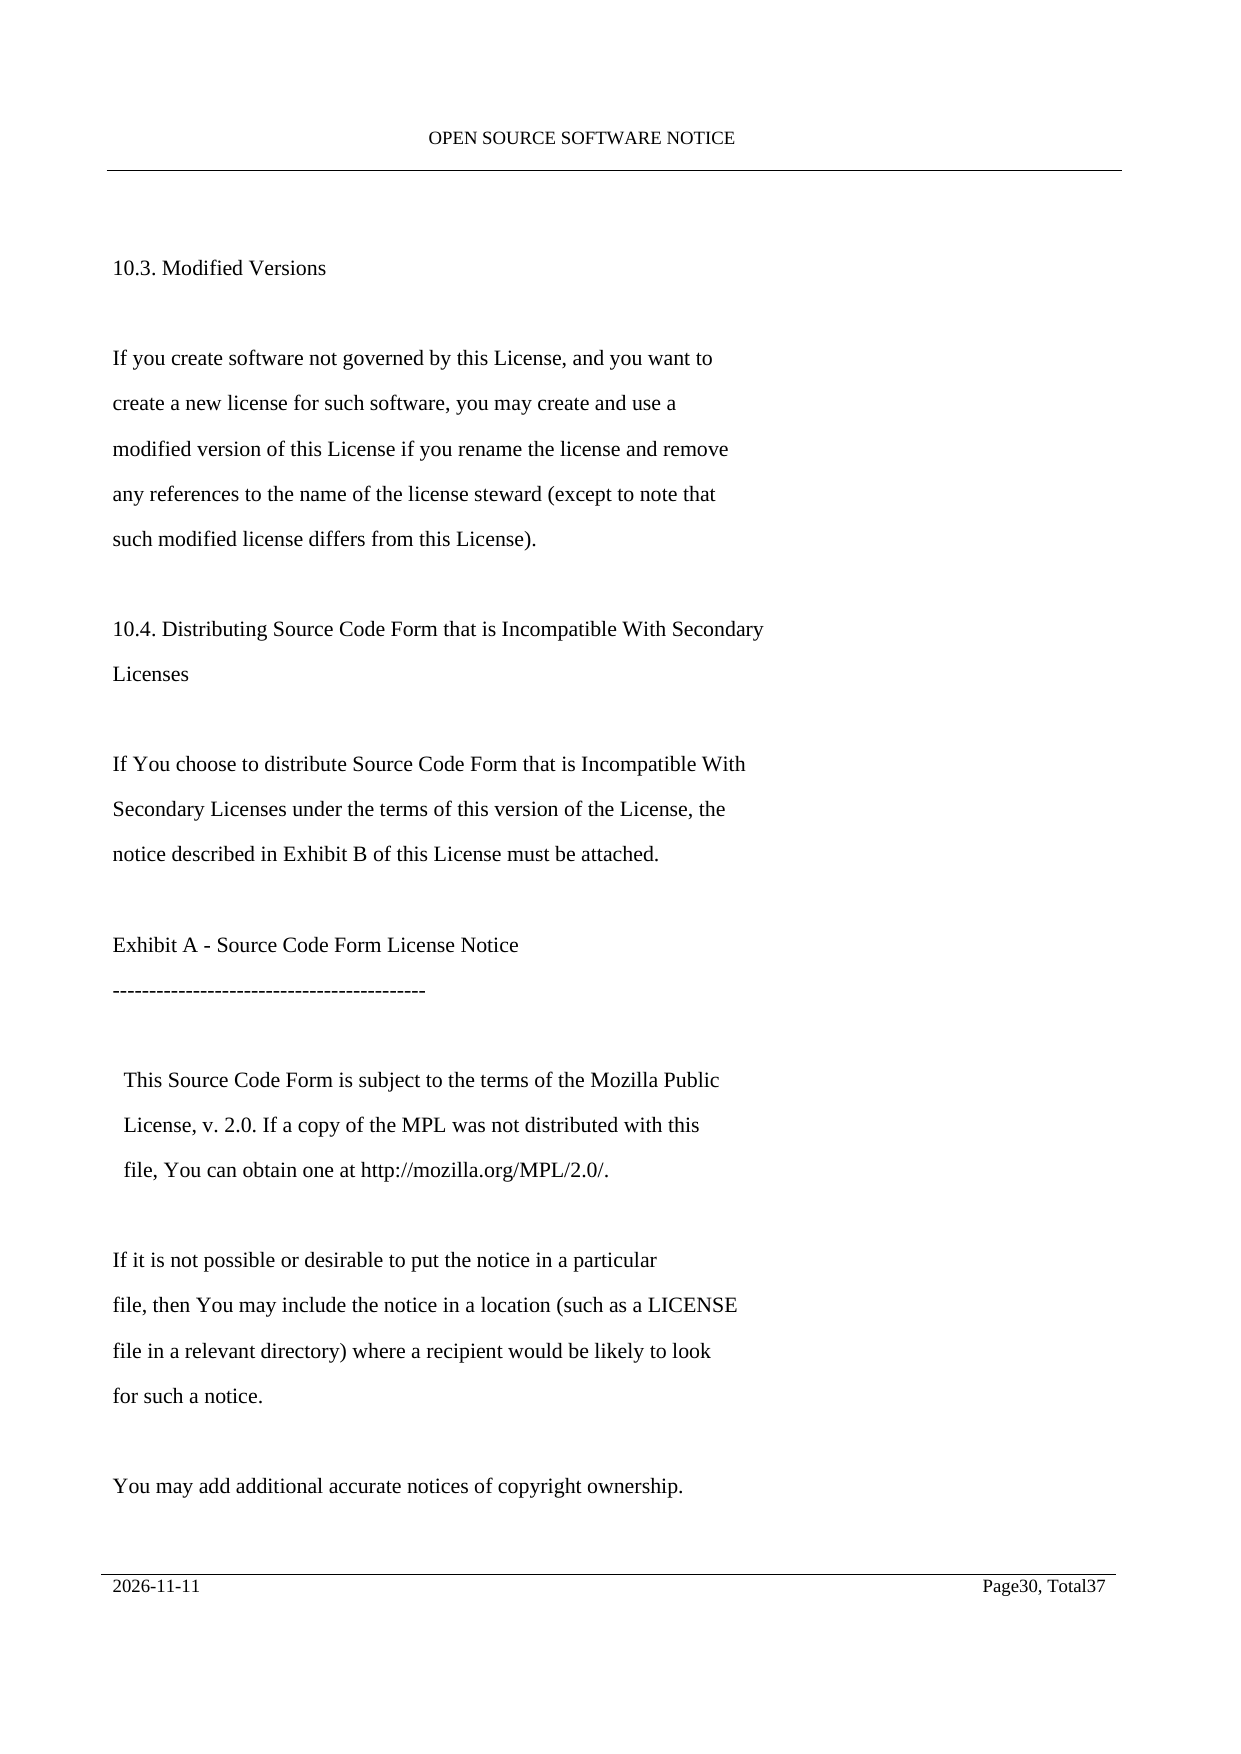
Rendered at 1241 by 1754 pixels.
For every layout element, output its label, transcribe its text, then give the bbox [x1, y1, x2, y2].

text If you create software not governed by this License, and you want to [112, 342, 1128, 374]
text file, then You may include the notice in a location (such as a LICENSE [112, 1289, 1128, 1321]
text modified version of this License if you rename the license and remove [112, 432, 1128, 464]
text You may add additional accurate notices of copyright ownership. [112, 1469, 1128, 1502]
text create a new license for such software, you may create and use a [112, 387, 1128, 419]
text Licenses [112, 657, 1128, 690]
text This Source Code Form is subject to the terms of the Mozilla Public [112, 1063, 1128, 1096]
text 10.4. Distributing Source Code Form that is Incompatible With Secondary [112, 612, 1128, 645]
text ------------------------------------------- [112, 973, 1128, 1006]
text License, v. 2.0. If a copy of the MPL was not distributed with this [112, 1108, 1128, 1141]
text any references to the name of the license steward (except to note that [112, 477, 1128, 509]
text such modified license differs from this License). [112, 522, 1128, 554]
text file in a relevant directory) where a recipient would be likely to look [112, 1334, 1128, 1366]
text Secondary Licenses under the terms of this version of the License, the [112, 793, 1128, 825]
text notice described in Exhibit B of this License must be attached. [112, 838, 1128, 870]
text for such a notice. [112, 1379, 1128, 1412]
text If You choose to distribute Source Code Form that is Incompatible With [112, 748, 1128, 780]
text Exhibit A - Source Code Form License Notice [112, 928, 1128, 961]
text 10.3. Modified Versions [112, 251, 1128, 284]
text file, You can obtain one at http://mozilla.org/MPL/2.0/. [112, 1153, 1128, 1186]
text If it is not possible or desirable to put the notice in a particular [112, 1244, 1128, 1276]
